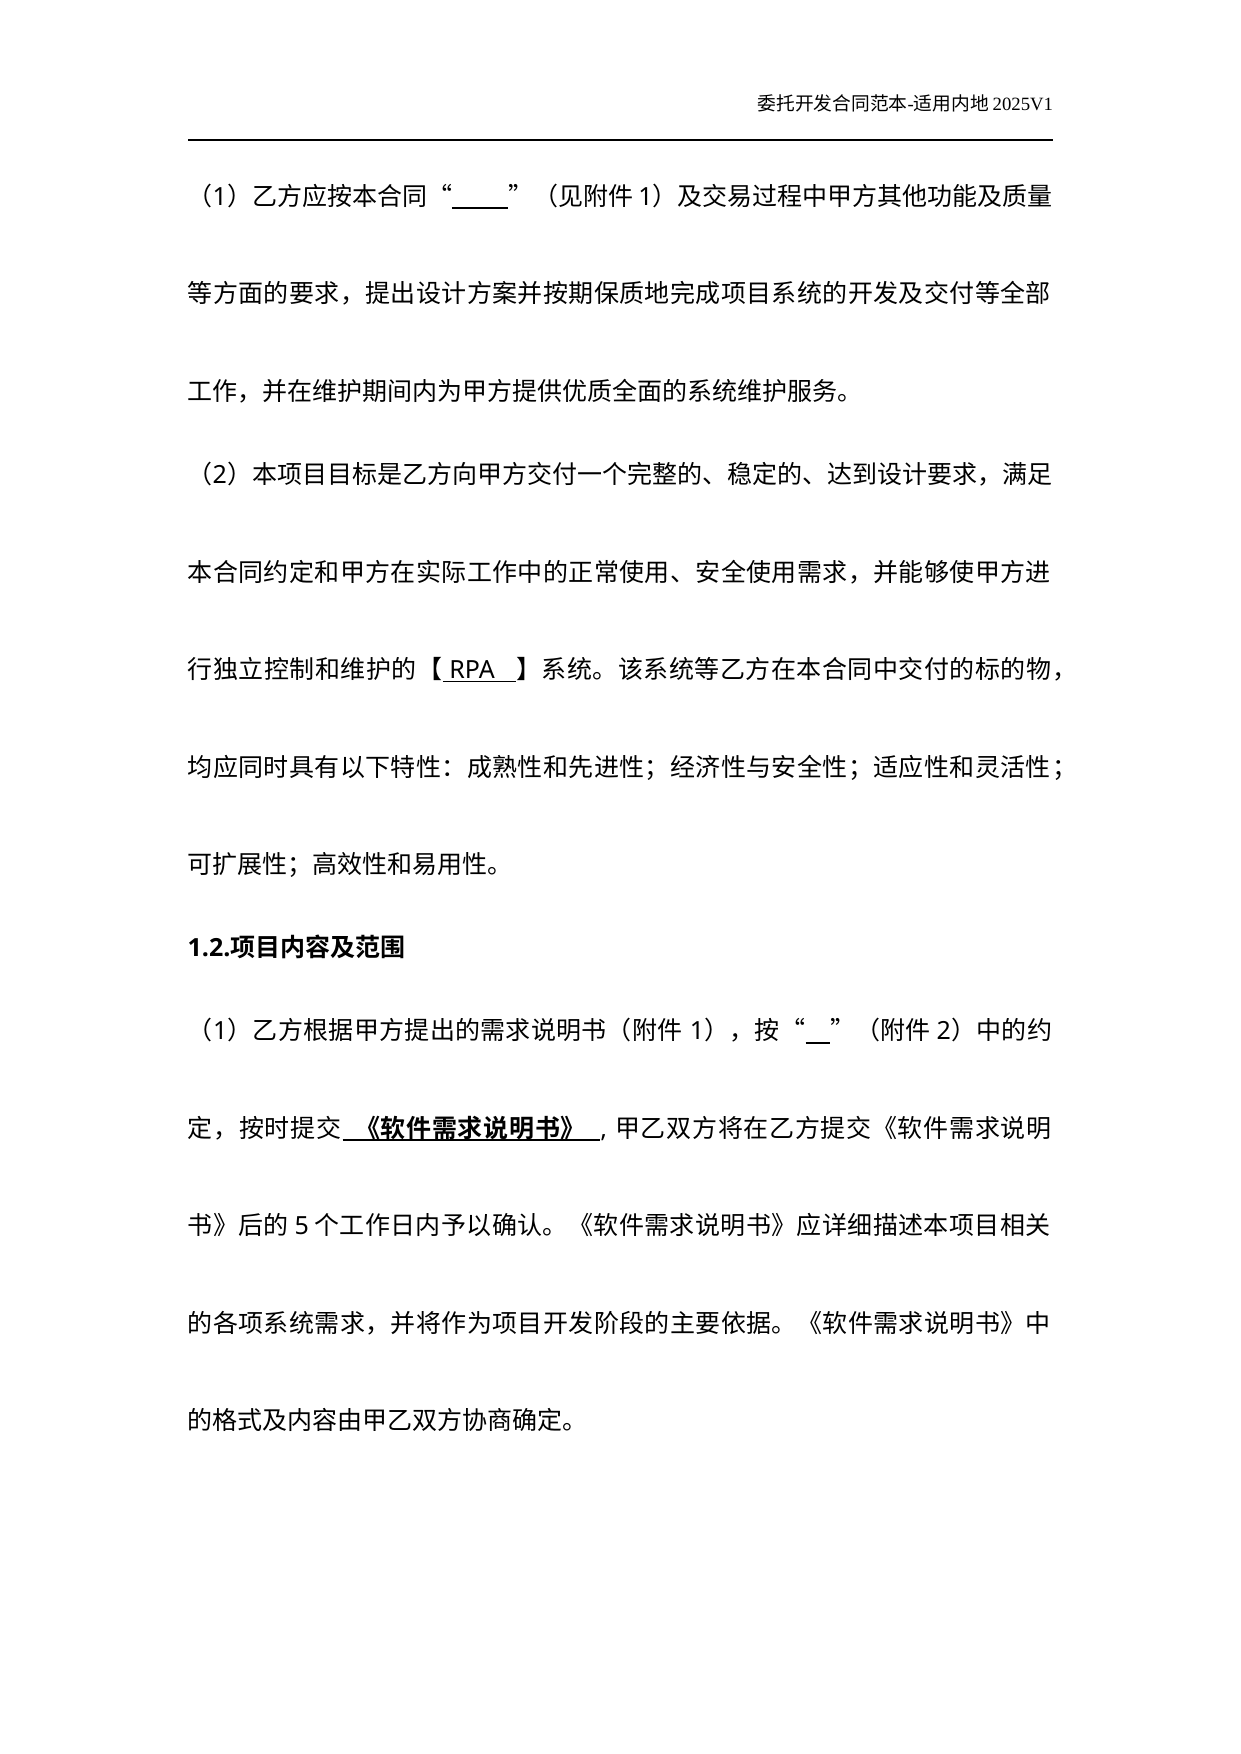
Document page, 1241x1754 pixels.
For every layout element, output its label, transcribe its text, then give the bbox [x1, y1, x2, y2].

text （1）乙方根据甲方提出的需求说明书（附件1），按“ ”（附件2）中的约定，按时提交 《软件需求说明书》 , 甲乙双方将在乙方提交《软件需求说明书》后的5个工作日内予以确认。《软件需求说明书》应详细描述本项目相关的各项系统需求，并将作为项目开发阶段的主要依据。《软件需求说明书》中的格式及内容由甲乙双方协商确定。 [187, 996, 1053, 1451]
text （1）乙方应按本合同“ ”（见附件1）及交易过程中甲方其他功能及质量等方面的要求，提出设计方案并按期保质地完成项目系统的开发及交付等全部工作，并在维护期间内为甲方提供优质全面的系统维护服务。 [187, 162, 1053, 422]
text （2）本项目目标是乙方向甲方交付一个完整的、稳定的、达到设计要求，满足本合同约定和甲方在实际工作中的正常使用、安全使用需求，并能够使甲方进行独立控制和维护的【 RPA 】系统。该系统等乙方在本合同中交付的标的物，均应同时具有以下特性：成熟性和先进性；经济性与安全性；适应性和灵活性；可扩展性；高效性和易用性。 [187, 440, 1053, 895]
text 1.2.项目内容及范围 [187, 913, 1053, 978]
